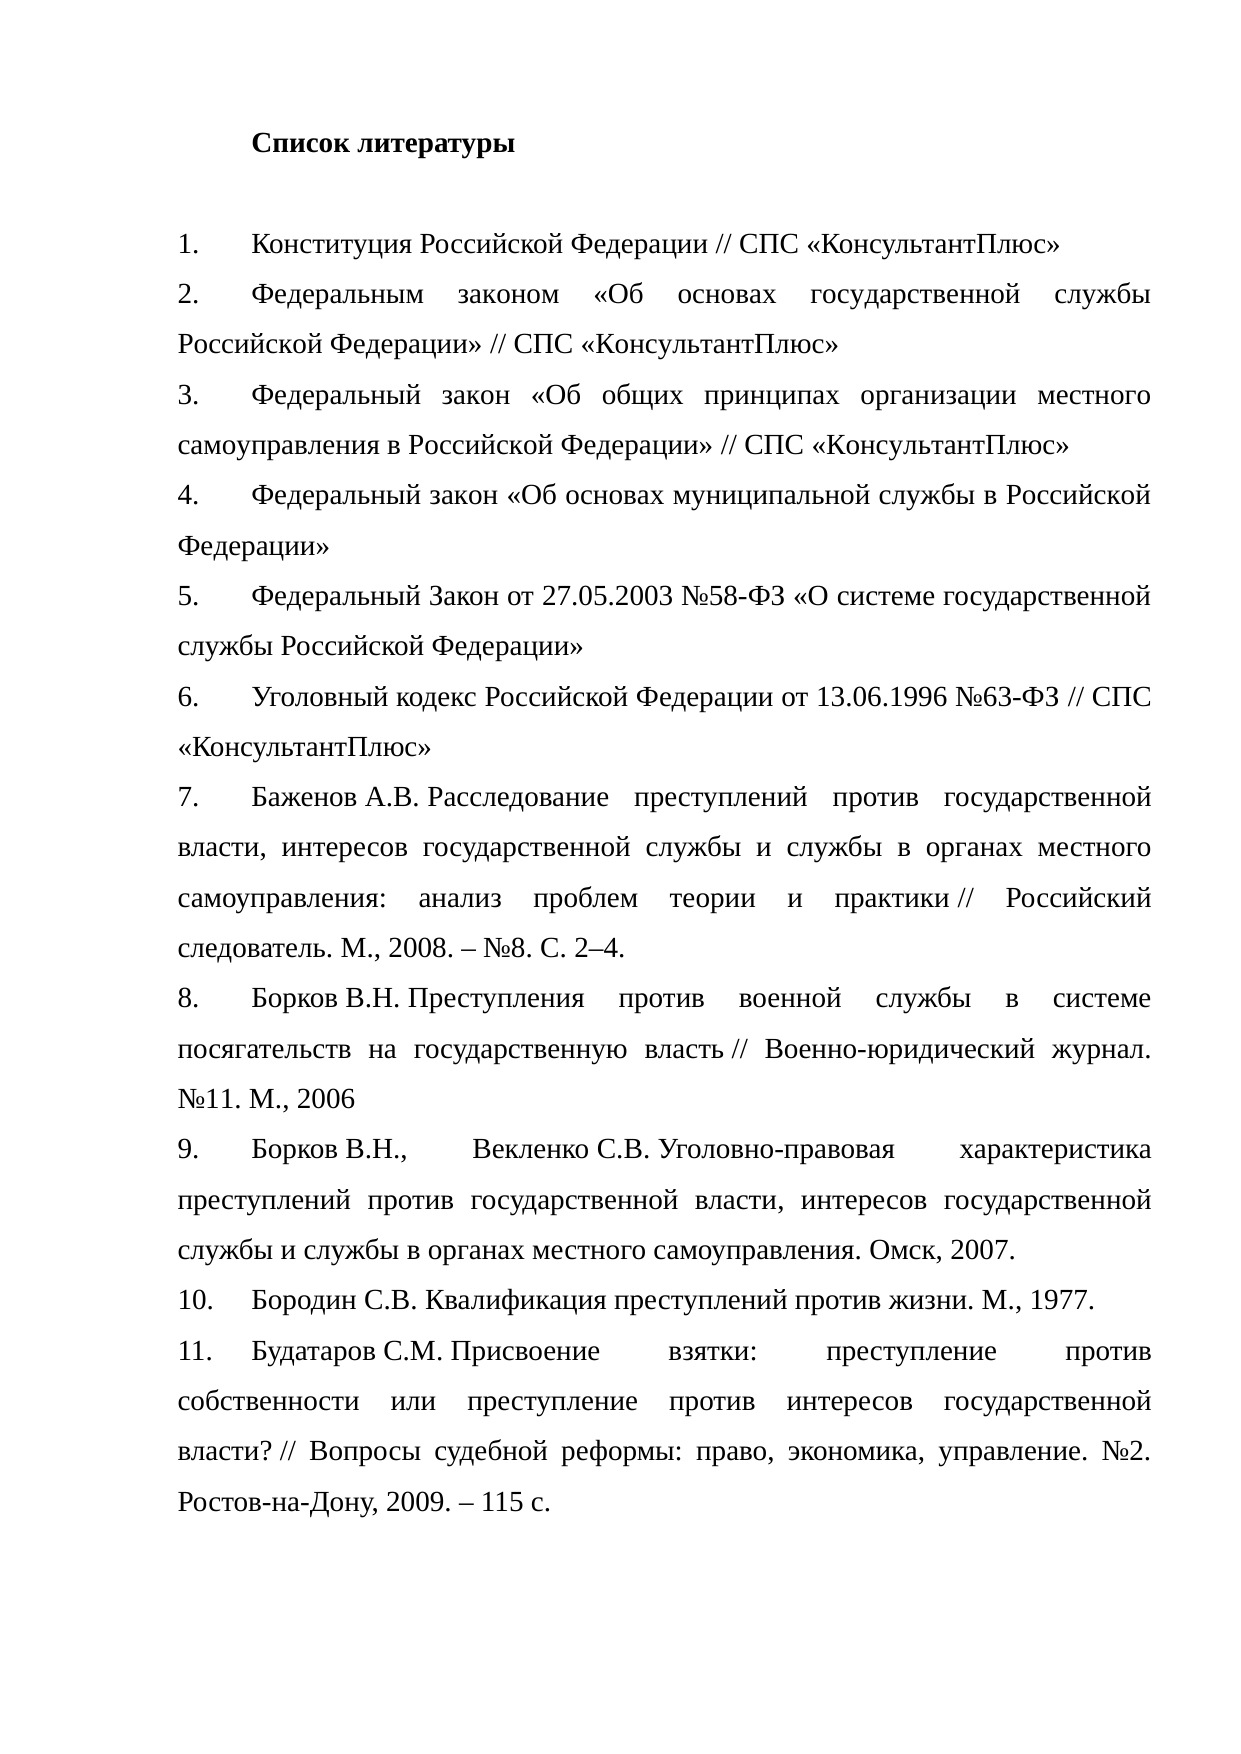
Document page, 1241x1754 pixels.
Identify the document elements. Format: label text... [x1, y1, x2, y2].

subtitle Список литературы [177, 125, 1152, 159]
list Баженов А.В. Расследование преступлений против государственной власти, интересов государственной службы и службы в органах местного самоуправления: анализ проблем теории и практики // Российский следователь. М., 2008. – №8. С. 2–4. [177, 779, 1152, 964]
list Федеральным законом «Об основах государственной службы Российской Федерации» // СПС «КонсультантПлюс» [177, 276, 1152, 360]
list Федеральный закон «Об основах муниципальной службы в Российской Федерации» [177, 477, 1152, 561]
list Уголовный кодекс Российской Федерации от 13.06.1996 №63-ФЗ // СПС «КонсультантПлюс» [177, 679, 1152, 762]
list Борков В.Н., Векленко С.В. Уголовно-правовая характеристика преступлений против государственной власти, интересов государственной службы и службы в органах местного самоуправления. Омск, 2007. [177, 1131, 1152, 1266]
list Конституция Российской Федерации // СПС «КонсультантПлюс» [177, 226, 1152, 259]
list Федеральный Закон от 27.05.2003 №58-ФЗ «О системе государственной службы Российской Федерации» [177, 578, 1152, 662]
list Борков В.Н. Преступления против военной службы в системе посягательств на государственную власть // Военно-юридический журнал. №11. М., 2006 [177, 981, 1152, 1115]
list Бородин С.В. Квалификация преступлений против жизни. М., 1977. [177, 1282, 1152, 1316]
list Федеральный закон «Об общих принципах организации местного самоуправления в Российской Федерации» // СПС «КонсультантПлюс» [177, 377, 1152, 461]
list Будатаров С.М. Присвоение взятки: преступление против собственности или преступление против интересов государственной власти? // Вопросы судебной реформы: право, экономика, управление. №2. Ростов-на-Дону, 2009. – 115 c. [177, 1333, 1152, 1517]
